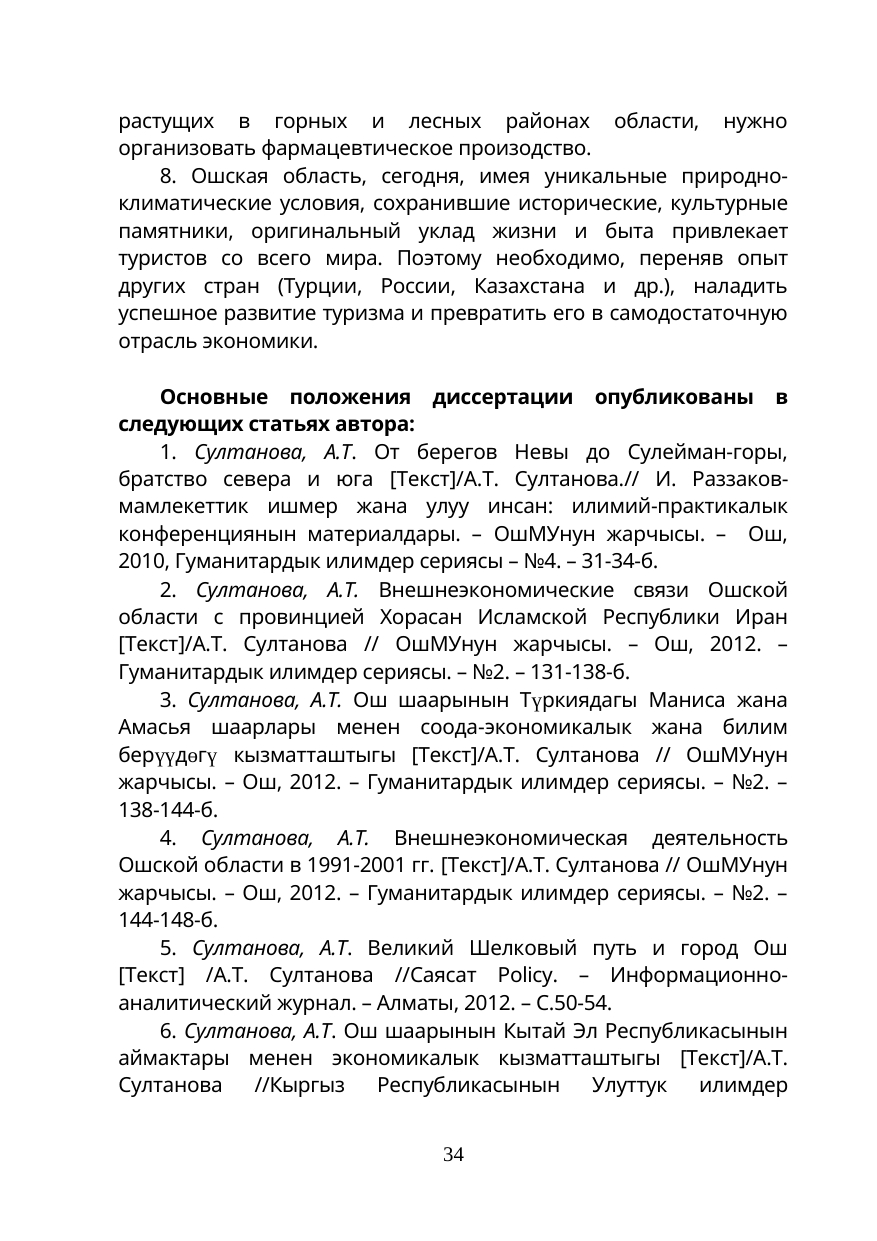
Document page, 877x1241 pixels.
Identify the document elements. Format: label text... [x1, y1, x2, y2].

text 2. Султанова, А.Т. Внешнеэкономические связи Ошской области с провинцией Хорасан Исламской Республики Иран [Текст]/А.Т. Султанова // ОшМУнун жарчысы. – Ош, 2012. – Гуманитардык илимдер сериясы. – №2. – 131-138-б. [118, 575, 788, 685]
text 8. Ошская область, сегодня, имея уникальные природно-климатические условия, сохранившие исторические, культурные памятники, оригинальный уклад жизни и быта привлекает туристов со всего мира. Поэтому необходимо, переняв опыт других стран (Турции, России, Казахстана и др.), наладить успешное развитие туризма и превратить его в самодостаточную отрасль экономики. [118, 161, 788, 354]
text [118, 106, 788, 161]
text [118, 1016, 788, 1099]
text 5. Султанова, А.Т. Великий Шелковый путь и город Ош [Текст] /А.Т. Султанова //Саясат Policy. – Информационно-аналитический журнал. – Алматы, 2012. – С.50-54. [118, 934, 788, 1016]
text 4. Султанова, А.Т. Внешнеэкономическая деятельность Ошской области в 1991-2001 гг. [Текст]/А.Т. Султанова // ОшМУнун жарчысы. – Ош, 2012. – Гуманитардык илимдер сериясы. – №2. – 144-148-б. [118, 823, 788, 934]
text 1. Султанова, А.Т. От берегов Невы до Сулейман-горы, братство севера и юга [Текст]/А.Т. Султанова.// И. Раззаков-мамлекеттик ишмер жана улуу инсан: илимий-практикалык конференциянын материалдары. – ОшМУнун жарчысы. – Ош, 2010, Гуманитардык илимдер сериясы – №4. – 31-34-б. [118, 437, 788, 575]
text Основные положения диссертации опубликованы в следующих статьях автора: [118, 382, 788, 437]
text 3. Султанова, А.Т. Ош шаарынын Түркиядагы Маниса жана Амасья шаарлары менен соода-экономикалык жана билим берүүдөгү кызматташтыгы [Текст]/А.Т. Султанова // ОшМУнун жарчысы. – Ош, 2012. – Гуманитардык илимдер сериясы. – №2. – 138-144-б. [118, 685, 788, 823]
